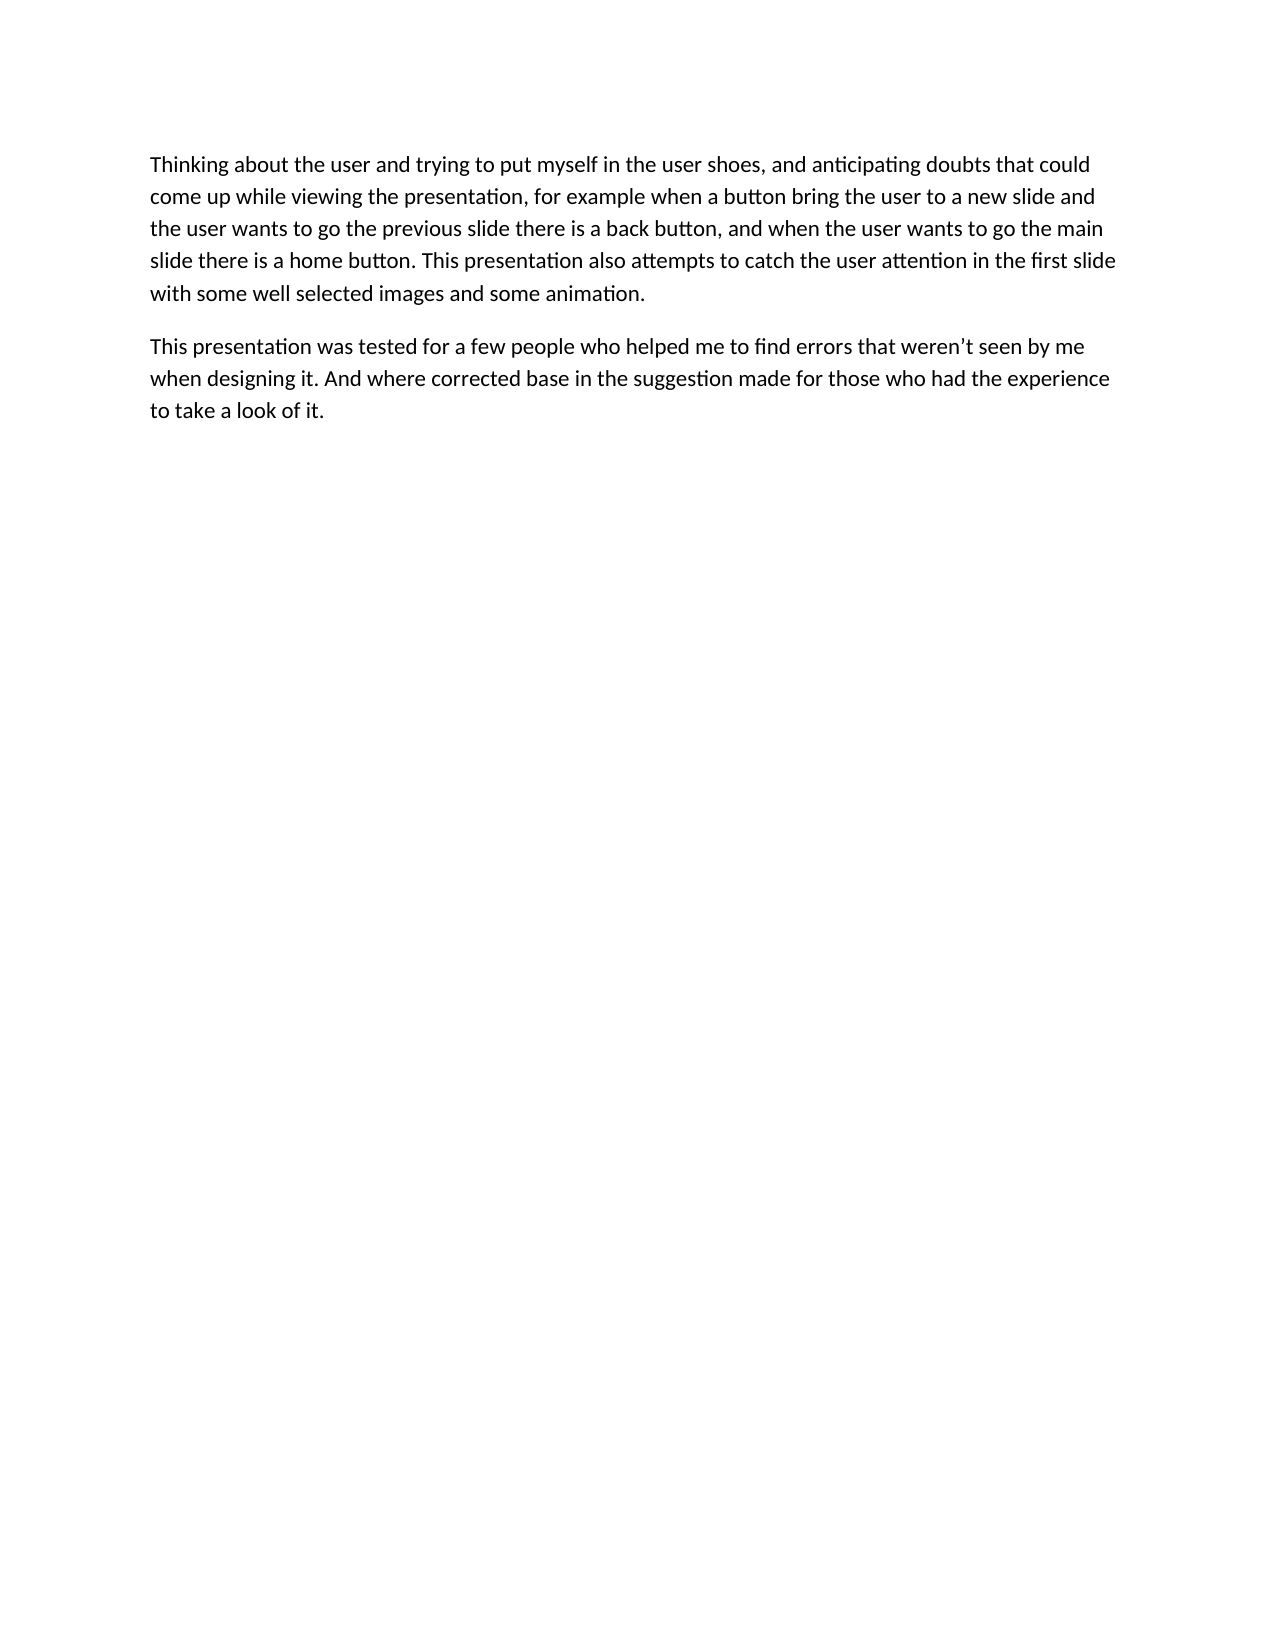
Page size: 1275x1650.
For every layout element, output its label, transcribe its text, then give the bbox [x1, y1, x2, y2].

text Thinking about the user and trying to put myself in the user shoes, and anticipating doubts that could come up while viewing the presentation, for example when a button bring the user to a new slide and the user wants to go the previous slide there is a back button, and when the user wants to go the main slide there is a home button. This presentation also attempts to catch the user attention in the first slide with some well selected images and some animation. [150, 150, 1125, 307]
text This presentation was tested for a few people who helped me to find errors that weren’t seen by me when designing it. And where corrected base in the suggestion made for those who had the experience to take a look of it. [150, 332, 1125, 424]
